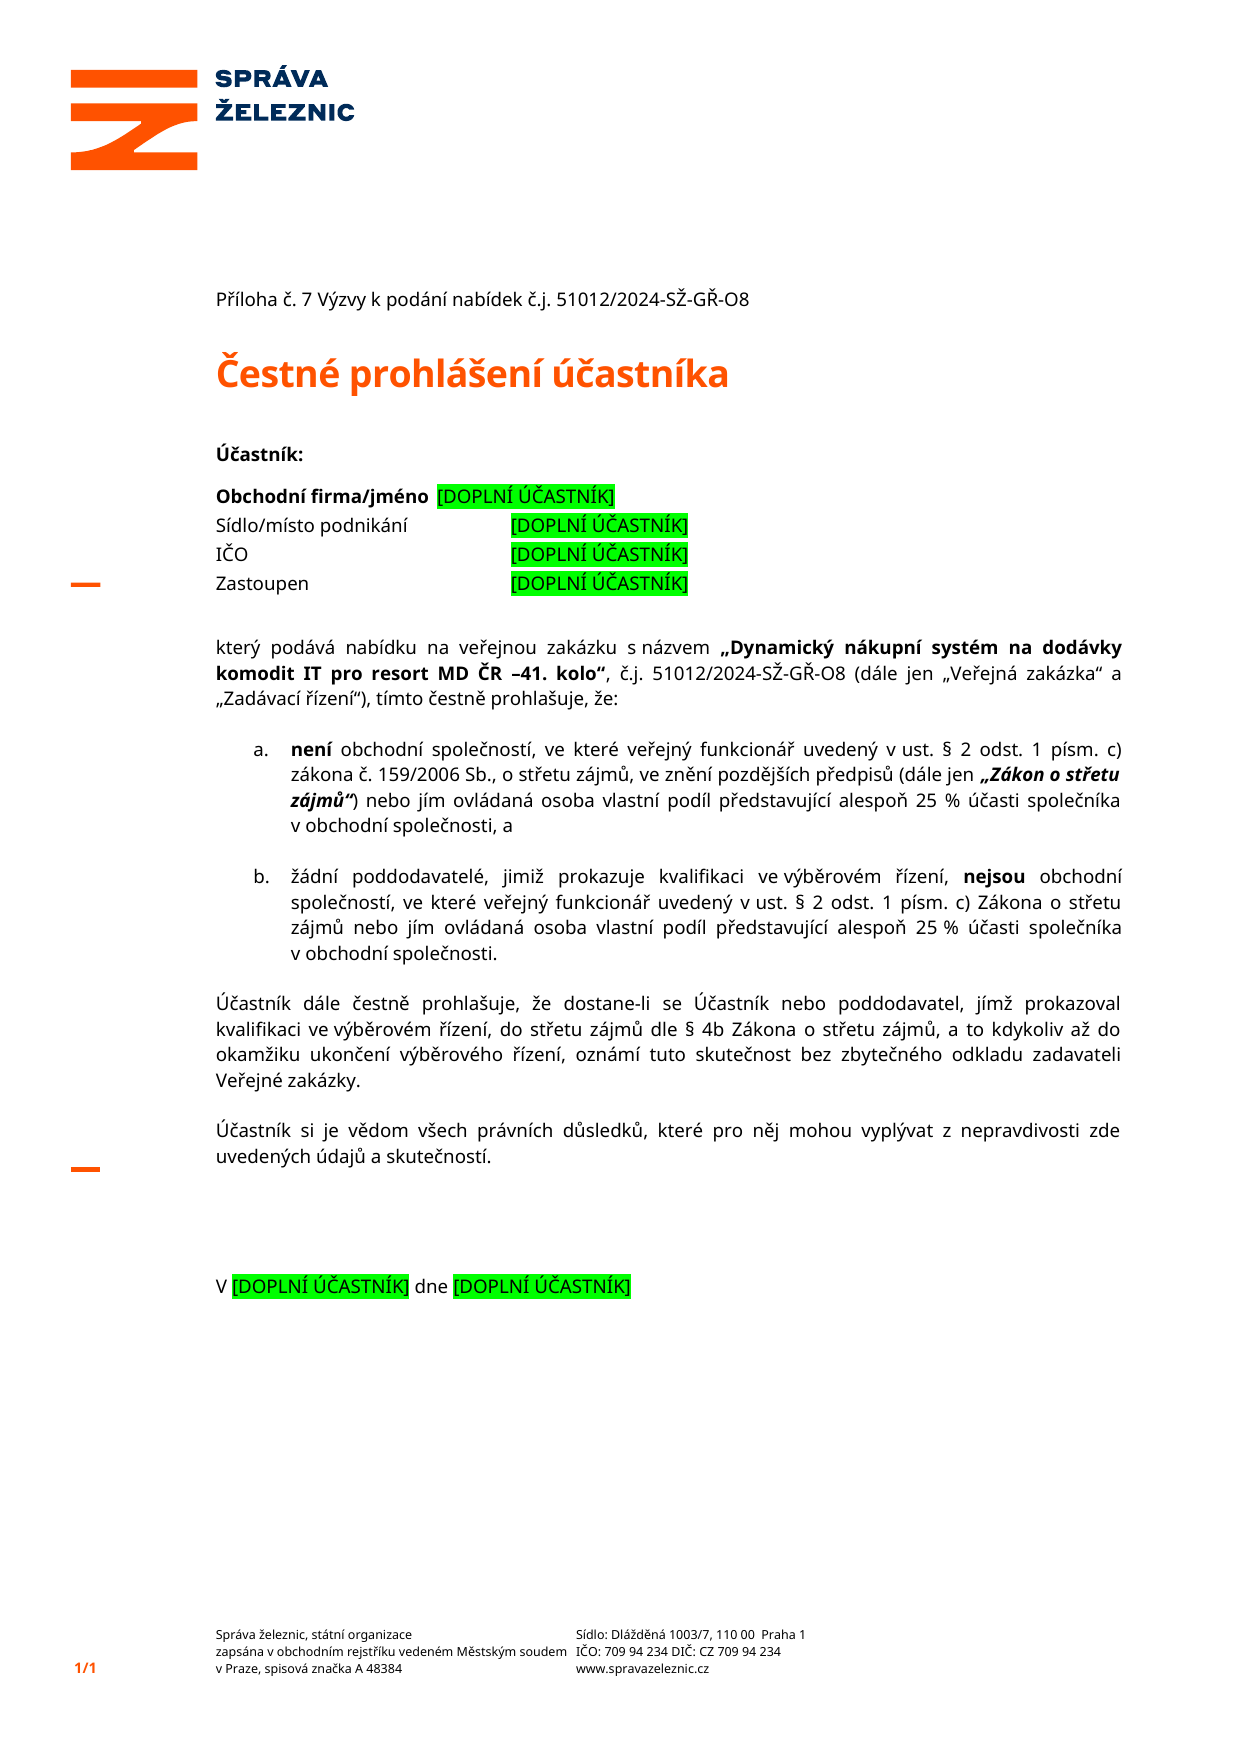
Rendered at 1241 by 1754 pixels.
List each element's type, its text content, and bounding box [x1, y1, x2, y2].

text V [DOPLNÍ ÚČASTNÍK] dne [DOPLNÍ ÚČASTNÍK] [216, 1270, 1121, 1299]
list žádní poddodavatelé, jimiž prokazuje kvalifikaci ve výběrovém řízení, nejsou obchodní společností, ve které veřejný funkcionář uvedený v ust. § 2 odst. 1 písm. c) Zákona o střetu zájmů nebo jím ovládaná osoba vlastní podíl představující alespoň 25 % účasti společníka v obchodní společnosti. [253, 864, 1122, 966]
list není obchodní společností, ve které veřejný funkcionář uvedený v ust. § 2 odst. 1 písm. c) zákona č. 159/2006 Sb., o střetu zájmů, ve znění pozdějších předpisů (dále jen „Zákon o střetu zájmů“) nebo jím ovládaná osoba vlastní podíl představující alespoň 25 % účasti společníka v obchodní společnosti, a [253, 736, 1122, 838]
text Obchodní firma/jméno [DOPLNÍ ÚČASTNÍK] [216, 481, 1122, 509]
text který podává nabídku na veřejnou zakázku s názvem „Dynamický nákupní systém na dodávky komodit IT pro resort MD ČR –41. kolo“, č.j. 51012/2024-SŽ-GŘ-O8 (dále jen „Veřejná zakázka“ a „Zadávací řízení“), tímto čestně prohlašuje, že: [216, 634, 1122, 711]
subtitle Čestné prohlášení účastníka [216, 347, 1122, 398]
text IČO [DOPLNÍ ÚČASTNÍK] [216, 538, 1122, 567]
text Účastník dále čestně prohlašuje, že dostane-li se Účastník nebo poddodavatel, jímž prokazoval kvalifikaci ve výběrovém řízení, do střetu zájmů dle § 4b Zákona o střetu zájmů, a to kdykoliv až do okamžiku ukončení výběrového řízení, oznámí tuto skutečnost bez zbytečného odkladu zadavateli Veřejné zakázky. [216, 991, 1122, 1093]
text Účastník si je vědom všech právních důsledků, které pro něj mohou vyplývat z nepravdivosti zde uvedených údajů a skutečností. [216, 1118, 1122, 1169]
text Účastník: [216, 437, 1122, 468]
text Příloha č. 7 Výzvy k podání nabídek č.j. 51012/2024-SŽ-GŘ-O8 [216, 286, 1122, 311]
text Sídlo/místo podnikání [DOPLNÍ ÚČASTNÍK] [216, 509, 1122, 538]
text Zastoupen [DOPLNÍ ÚČASTNÍK] [216, 567, 1122, 596]
